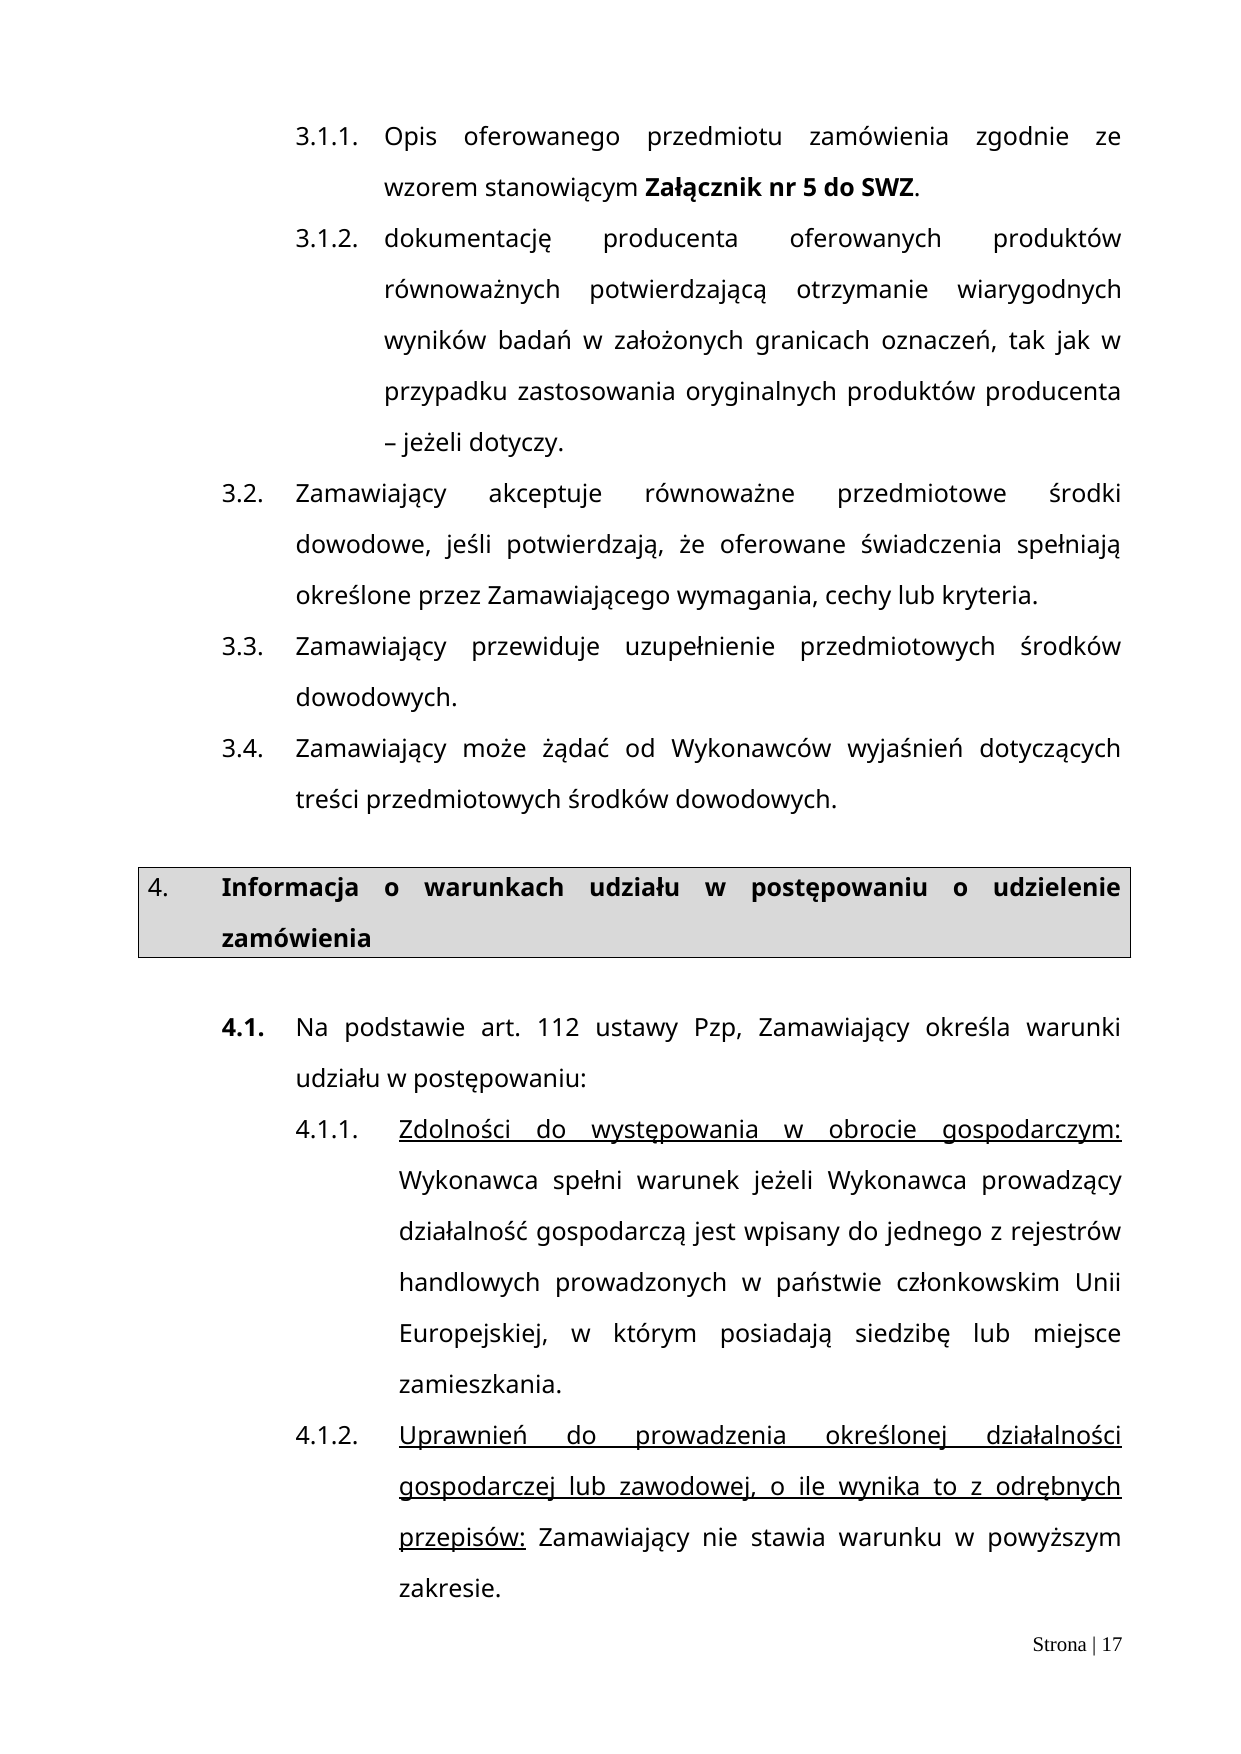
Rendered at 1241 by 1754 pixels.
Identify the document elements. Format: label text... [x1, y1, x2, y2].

list Na podstawie art. 112 ustawy Pzp, Zamawiający określa warunki udziału w postępowaniu: [222, 1009, 1122, 1094]
list Zdolności do występowania w obrocie gospodarczym: Wykonawca spełni warunek jeżeli Wykonawca prowadzący działalność gospodarczą jest wpisany do jednego z rejestrów handlowych prowadzonych w państwie członkowskim Unii Europejskiej, w którym posiadają siedzibę lub miejsce zamieszkania. [295, 1111, 1122, 1401]
list Zamawiający akceptuje równoważne przedmiotowe środki dowodowe, jeśli potwierdzają, że oferowane świadczenia spełniają określone przez Zamawiającego wymagania, cechy lub kryteria. [222, 475, 1122, 612]
list Zamawiający może żądać od Wykonawców wyjaśnień dotyczących treści przedmiotowych środków dowodowych. [222, 731, 1122, 816]
list Uprawnień do prowadzenia określonej działalności gospodarczej lub zawodowej, o ile wynika to z odrębnych przepisów: Zamawiający nie stawia warunku w powyższym zakresie. [295, 1417, 1122, 1605]
list Zamawiający przewiduje uzupełnienie przedmiotowych środków dowodowych. [222, 628, 1122, 714]
list Informacja o warunkach udziału w postępowaniu o udzielenie zamówienia [139, 868, 1130, 957]
list dokumentację producenta oferowanych produktów równoważnych potwierdzającą otrzymanie wiarygodnych wyników badań w założonych granicach oznaczeń, tak jak w przypadku zastosowania oryginalnych produktów producenta – jeżeli dotyczy. [295, 220, 1122, 458]
list Opis oferowanego przedmiotu zamówienia zgodnie ze wzorem stanowiącym Załącznik nr 5 do SWZ. [295, 118, 1122, 203]
